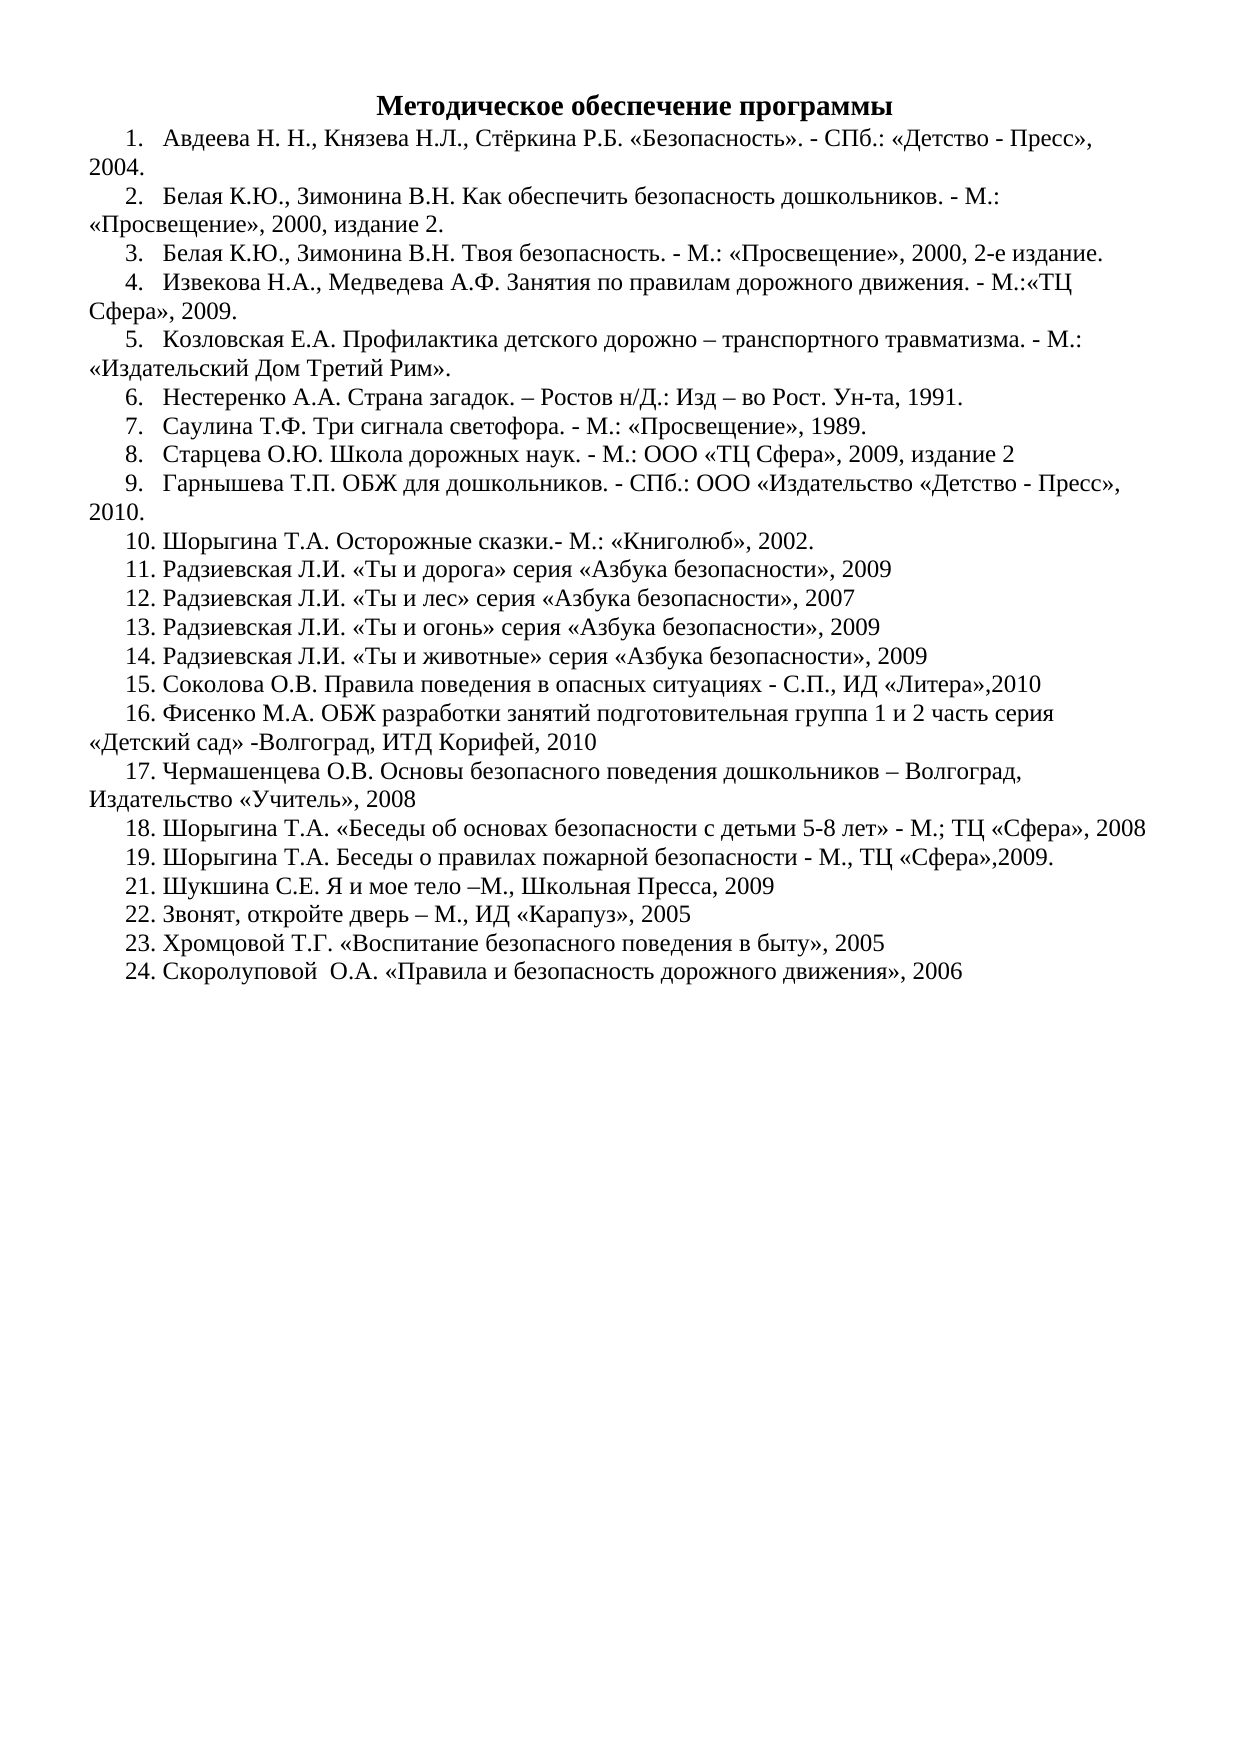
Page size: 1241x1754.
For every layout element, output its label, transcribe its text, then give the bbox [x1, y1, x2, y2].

text Методическое обеспечение программы [376, 88, 1152, 122]
list Саулина Т.Ф. Три сигнала светофора. - М.: «Просвещение», 1989. [89, 411, 1152, 439]
list Шорыгина Т.А. «Беседы об основах безопасности с детьми 5-8 лет» - М.; ТЦ «Сфера», 2008 [89, 813, 1152, 842]
list Белая К.Ю., Зимонина В.Н. Как обеспечить безопасность дошкольников. - М.: «Просвещение», 2000, издание 2. [89, 181, 1152, 238]
list Радзиевская Л.И. «Ты и дорога» серия «Азбука безопасности», 2009 [89, 554, 1152, 583]
list Фисенко М.А. ОБЖ разработки занятий подготовительная группа 1 и 2 часть серия «Детский сад» -Волгоград, ИТД Корифей, 2010 [89, 698, 1152, 756]
list Радзиевская Л.И. «Ты и огонь» серия «Азбука безопасности», 2009 [89, 612, 1152, 641]
text 21. Шукшина С.Е. Я и мое тело –М., Школьная Пресса, 2009 [89, 871, 1152, 899]
list Шорыгина Т.А. Беседы о правилах пожарной безопасности - М., ТЦ «Сфера»,2009. [89, 842, 1152, 871]
list Радзиевская Л.И. «Ты и лес» серия «Азбука безопасности», 2007 [89, 583, 1152, 612]
list Шорыгина Т.А. Осторожные сказки.- М.: «Книголюб», 2002. [89, 526, 1152, 554]
list Радзиевская Л.И. «Ты и животные» серия «Азбука безопасности», 2009 [89, 641, 1152, 669]
list Хромцовой Т.Г. «Воспитание безопасного поведения в быту», 2005 [89, 928, 1152, 957]
text 22. Звонят, откройте дверь – М., ИД «Карапуз», 2005 [89, 899, 1152, 928]
list Извекова Н.А., Медведева А.Ф. Занятия по правилам дорожного движения. - М.:«ТЦ Сфера», 2009. [89, 267, 1152, 324]
list Соколова О.В. Правила поведения в опасных ситуациях - С.П., ИД «Литера»,2010 [89, 669, 1152, 698]
list Белая К.Ю., Зимонина В.Н. Твоя безопасность. - М.: «Просвещение», 2000, 2-е издание. [89, 238, 1152, 267]
list Авдеева Н. Н., Князева Н.Л., Стёркина Р.Б. «Безопасность». - СПб.: «Детство - Пресс», 2004. [89, 123, 1152, 181]
list Нестеренко А.А. Страна загадок. – Ростов н/Д.: Изд – во Рост. Ун-та, 1991. [89, 382, 1152, 411]
list Козловская Е.А. Профилактика детского дорожно – транспортного травматизма. - М.: «Издательский Дом Третий Рим». [89, 324, 1152, 382]
list Чермашенцева О.В. Основы безопасного поведения дошкольников – Волгоград, Издательство «Учитель», 2008 [89, 756, 1152, 813]
list Скоролуповой О.А. «Правила и безопасность дорожного движения», 2006 [89, 957, 1150, 985]
list Гарнышева Т.П. ОБЖ для дошкольников. - СПб.: ООО «Издательство «Детство - Пресс», 2010. [89, 468, 1152, 526]
list Старцева О.Ю. Школа дорожных наук. - М.: ООО «ТЦ Сфера», 2009, издание 2 [89, 439, 1152, 468]
